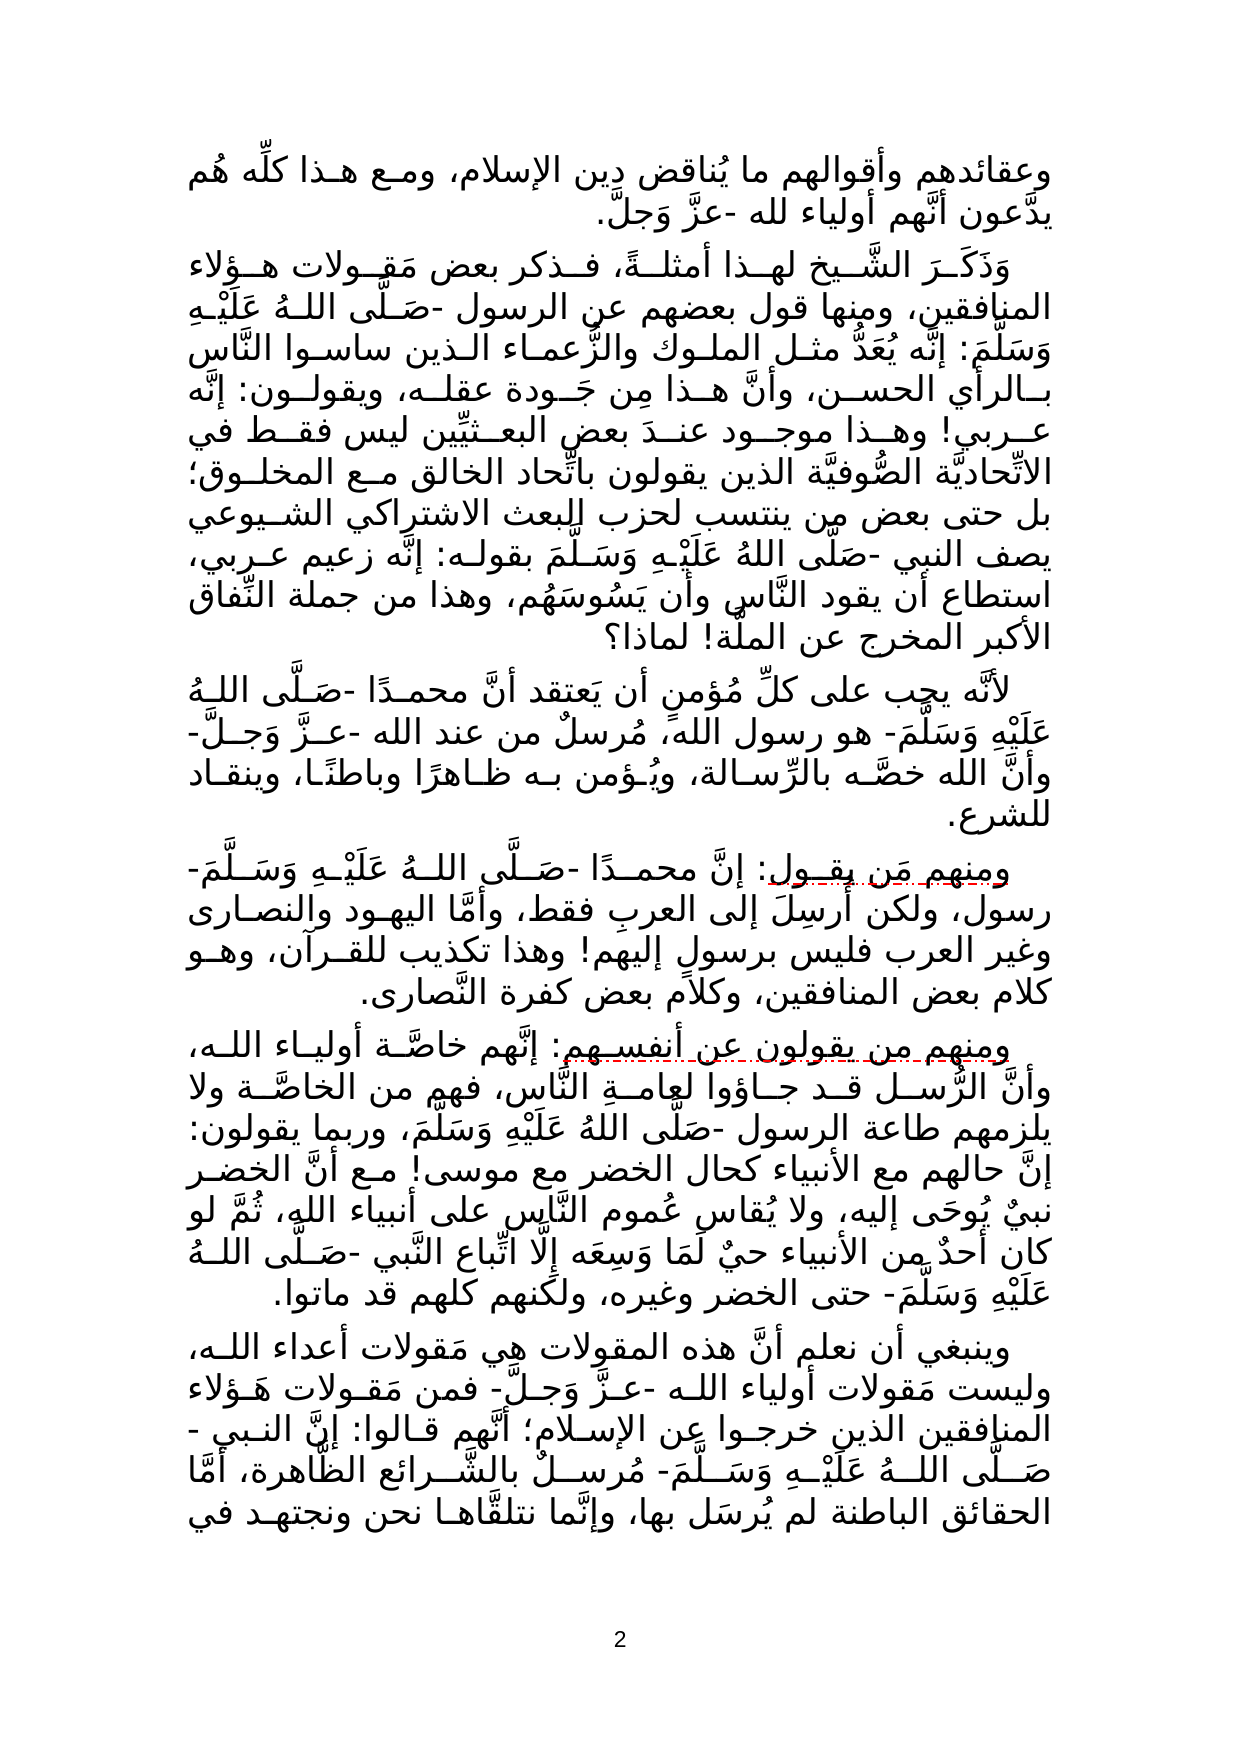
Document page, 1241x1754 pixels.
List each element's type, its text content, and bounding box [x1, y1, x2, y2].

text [187, 1326, 1053, 1532]
text ومنهم مَن يقول: إنَّ محمدًا -صَلَّى اللهُ عَلَيْهِ وَسَلَّمَ- رسول، ولكن أُرسِلَ إلى العربِ فقط، وأمَّا اليهود والنصارى وغير العرب فليس برسولٍ إليهم! وهذا تكذيب للقرآن، وهو كلام بعض المنافقين، وكلام بعض كفرة النَّصارى. [187, 847, 1053, 1012]
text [187, 150, 1053, 232]
text لأنَّه يجب على كلِّ مُؤمنٍ أن يَعتقد أنَّ محمدًا -صَلَّى اللهُ عَلَيْهِ وَسَلَّمَ- هو رسول الله، مُرسلٌ من عند الله -عزَّ وَجلَّ- وأنَّ الله خصَّه بالرِّسالة، ويُؤمن به ظاهرًا وباطنًا، وينقاد للشرع. [187, 670, 1053, 835]
text ومنهم من يقولون عن أنفسهم: إنَّهم خاصَّة أولياء الله، وأنَّ الرُّسل قد جاؤوا لعامةِ النَّاس، فهم من الخاصَّة ولا يلزمهم طاعة الرسول -صَلَّى اللهُ عَلَيْهِ وَسَلَّمَ، وربما يقولون: إنَّ حالهم مع الأنبياء كحال الخضر مع موسى! مع أنَّ الخضر نبيٌ يُوحَى إليه، ولا يُقاس عُموم النَّاس على أنبياء الله، ثُمَّ لو كان أحدٌ من الأنبياء حيٌ لَمَا وَسِعَه إِلَّا اتِّباع النَّبي -صَلَّى اللهُ عَلَيْهِ وَسَلَّمَ- حتى الخضر وغيره، ولكنهم كلهم قد ماتوا. [187, 1025, 1053, 1314]
text وَذَكَرَ الشَّيخ لهذا أمثلةً، فذكر بعض مَقولات هؤلاء المنافقين، ومنها قول بعضهم عن الرسول -صَلَّى اللهُ عَلَيْهِ وَسَلَّمَ: إنَّه يُعَدُّ مثل الملوك والزُّعماء الذين ساسوا النَّاس بالرأي الحسن، وأنَّ هذا مِن جَودة عقله، ويقولون: إنَّه عربي! وهذا موجود عندَ بعض البعثيِّين ليس فقط في الاتِّحاديَّة الصُّوفيَّة الذين يقولون باتِّحاد الخالق مع المخلوق؛ بل حتى بعض من ينتسب لحزب البعث الاشتراكي الشيوعي يصف النبي -صَلَّى اللهُ عَلَيْهِ وَسَلَّمَ بقوله: إنَّه زعيم عربي، استطاع أن يقود النَّاس وأن يَسُوسَهُم، وهذا من جملة النِّفاق الأكبر المخرج عن الملَّة! لماذا؟ [187, 245, 1053, 657]
